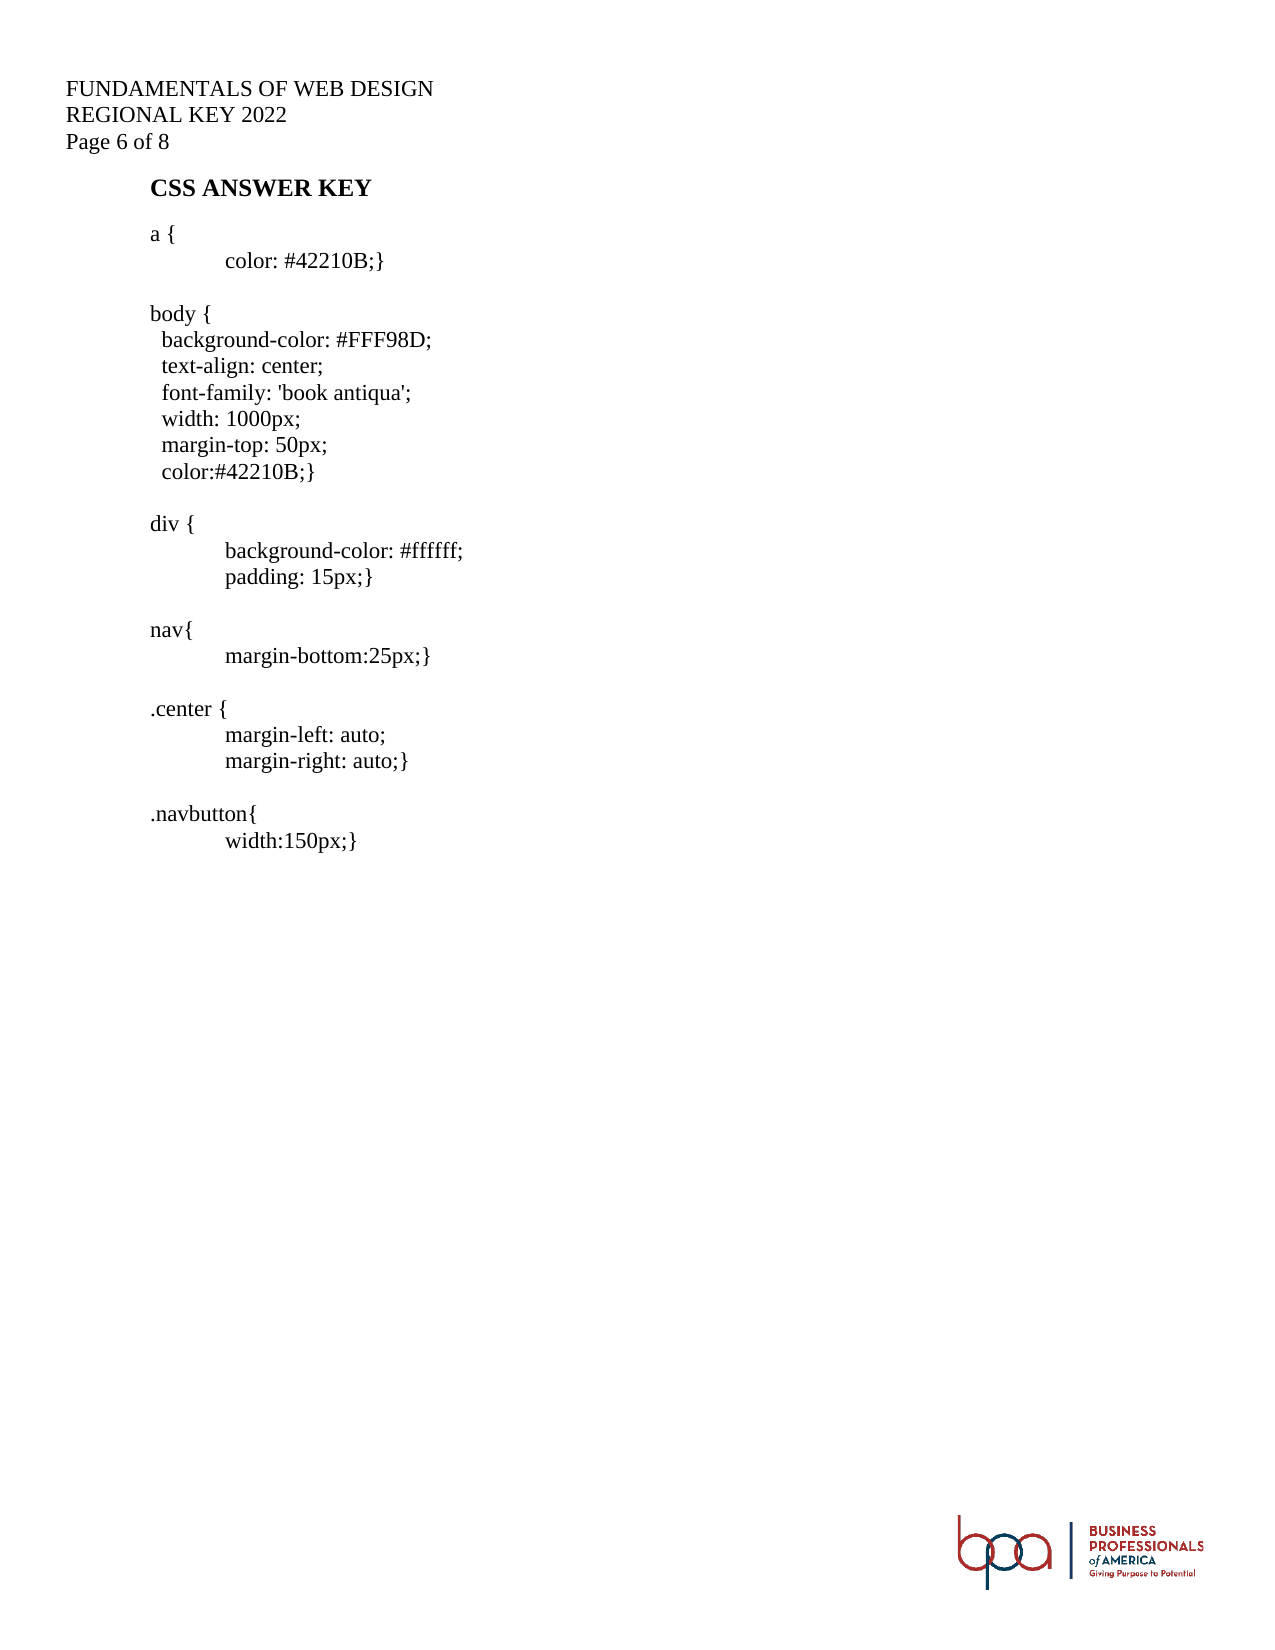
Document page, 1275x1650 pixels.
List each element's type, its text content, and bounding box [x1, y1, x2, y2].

text color:#42210B;} [150, 458, 1125, 484]
text a { [150, 221, 1125, 247]
text margin-left: auto; [150, 721, 1125, 748]
text margin-right: auto;} [150, 748, 1125, 774]
text width: 1000px; [150, 405, 1125, 431]
text margin-top: 50px; [150, 431, 1125, 458]
text .navbutton{ [150, 800, 1125, 827]
text width:150px;} [150, 827, 1125, 853]
text text-align: center; [150, 352, 1125, 379]
text CSS ANSWER KEY [150, 173, 1125, 202]
text margin-bottom:25px;} [150, 642, 1125, 668]
text background-color: #ffffff; [150, 537, 1125, 563]
text .center { [150, 695, 1125, 721]
text color: #42210B;} [150, 247, 1125, 273]
text nav{ [150, 616, 1125, 642]
picture [957, 1515, 1204, 1590]
text body { [150, 299, 1125, 326]
text padding: 15px;} [150, 563, 1125, 589]
text background-color: #FFF98D; [150, 326, 1125, 352]
text div { [150, 510, 1125, 537]
text font-family: 'book antiqua'; [150, 379, 1125, 405]
